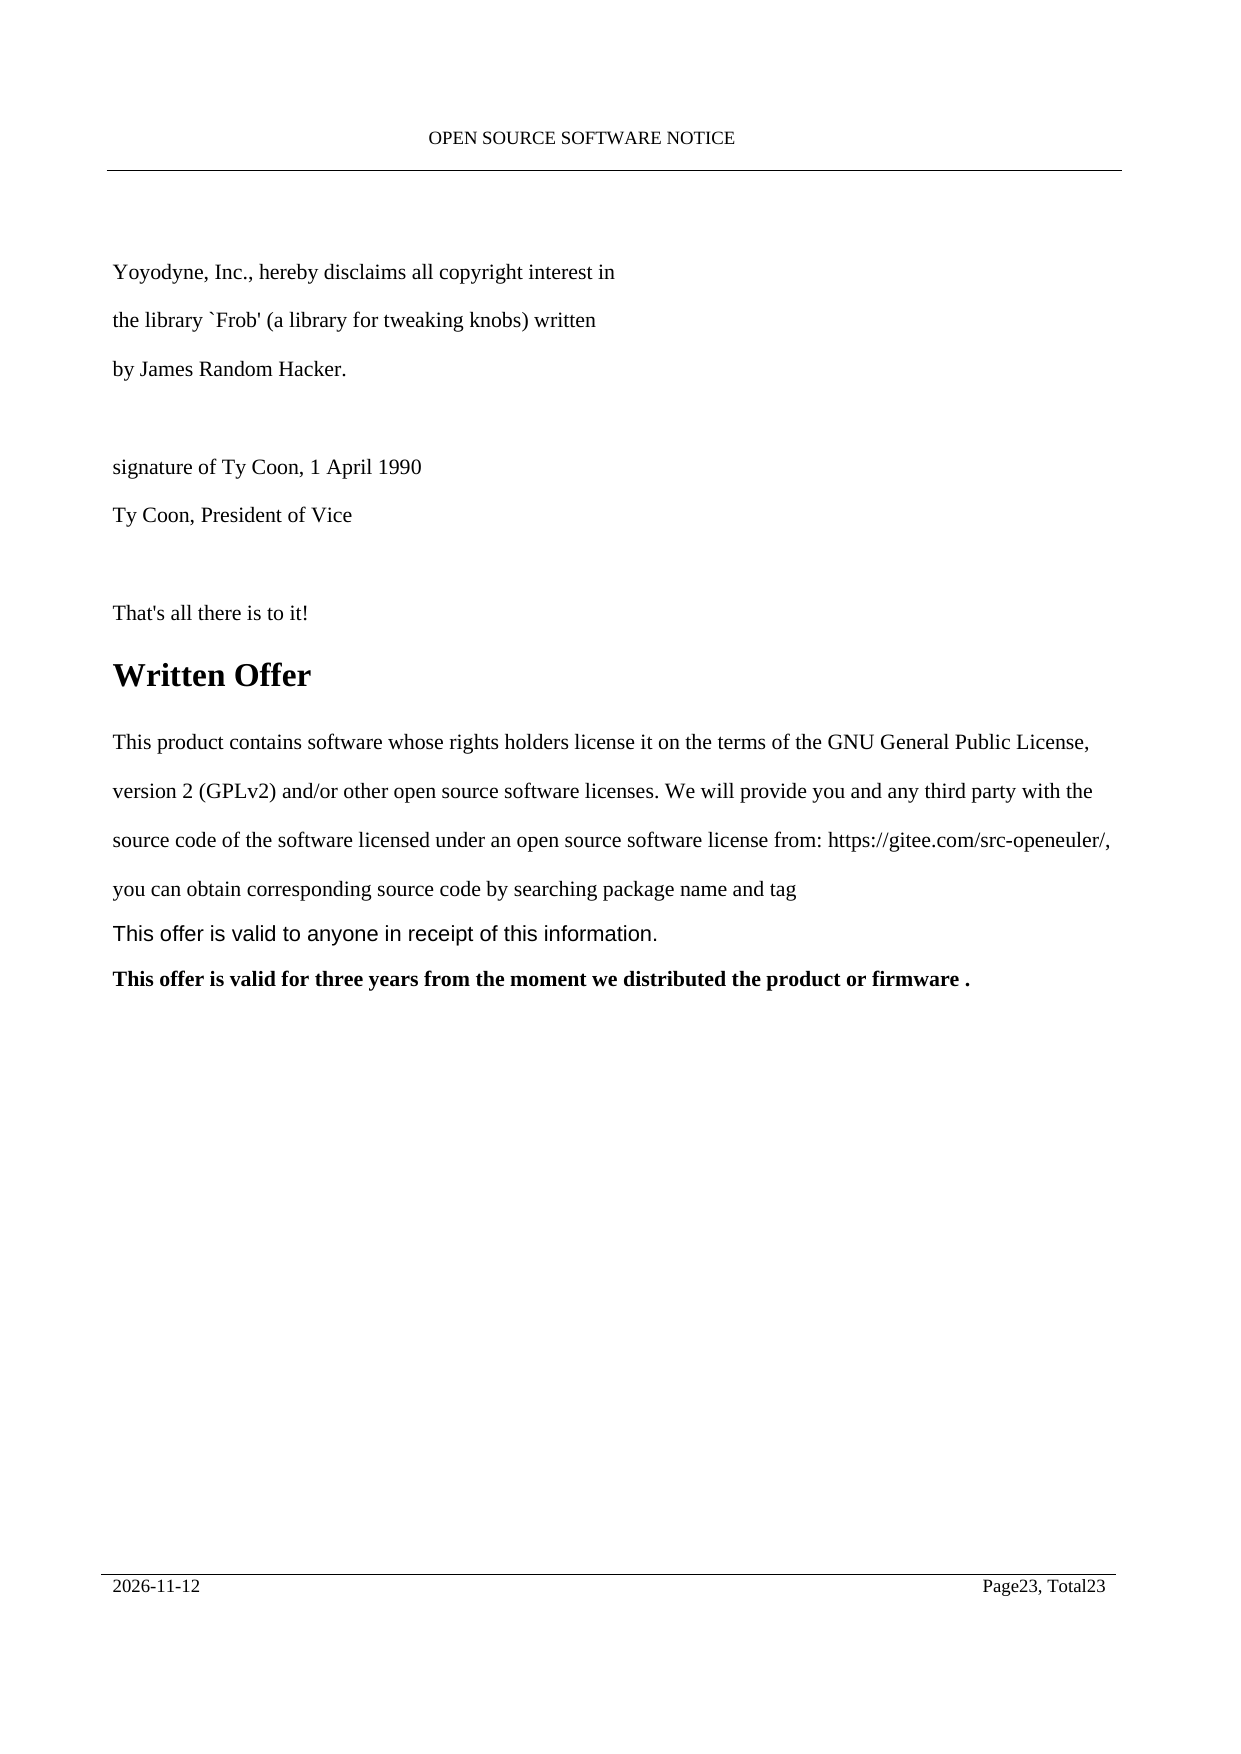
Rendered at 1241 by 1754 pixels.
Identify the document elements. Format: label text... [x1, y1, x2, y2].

text Written Offer [112, 641, 1128, 706]
text This offer is valid for three years from the moment we distributed the product or firmware . [112, 962, 1128, 994]
text This offer is valid to anyone in receipt of this information. [112, 917, 1128, 949]
text This product contains software whose rights holders license it on the terms of the GNU General Public License, version 2 (GPLv2) and/or other open source software licenses. We will provide you and any third party with the source code of the software licensed under an open source software license from: https://gitee.com/src-openeuler/, you can obtain corresponding source code by searching package name and tag [112, 726, 1128, 904]
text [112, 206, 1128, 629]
